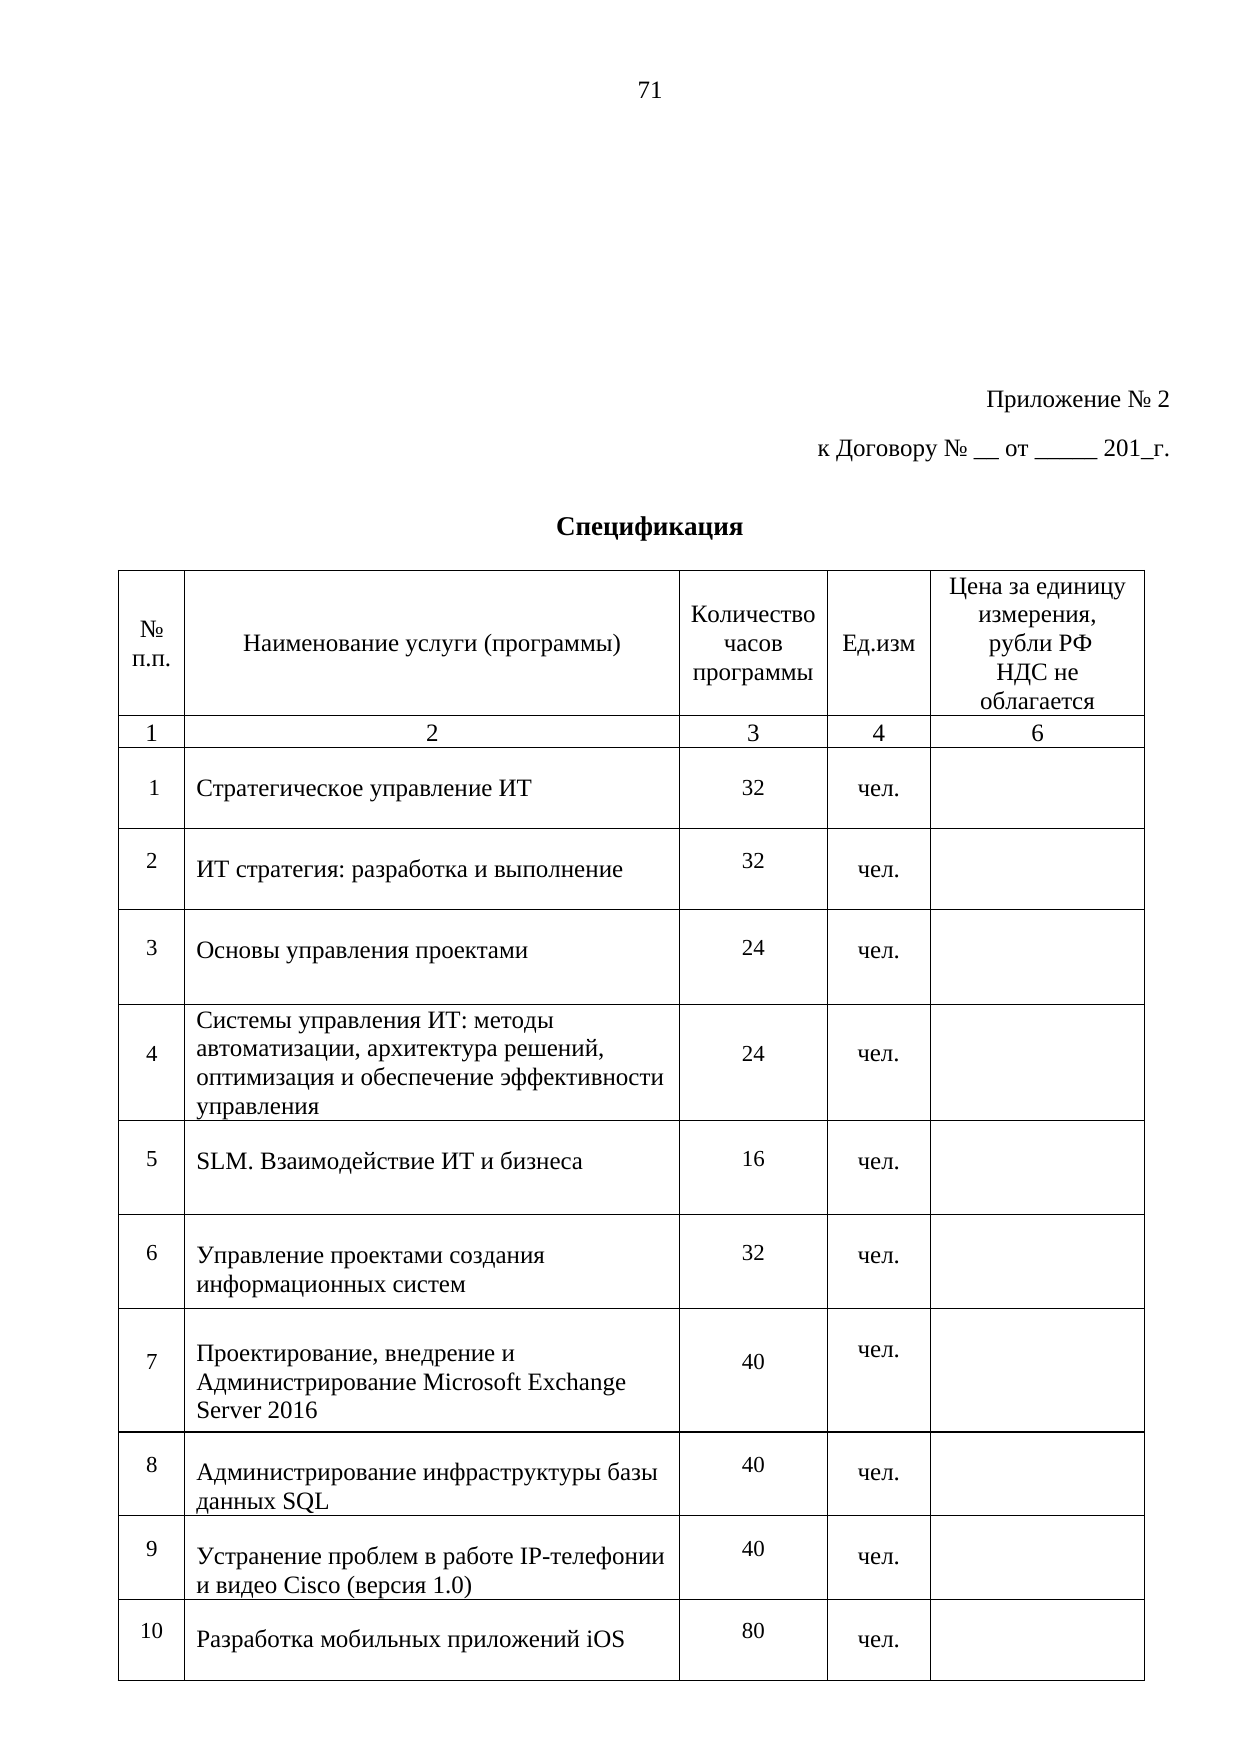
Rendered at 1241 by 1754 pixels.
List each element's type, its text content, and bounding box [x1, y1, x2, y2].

table_cell 5 [119, 1121, 184, 1214]
table_cell чел. [828, 1005, 930, 1120]
table_cell чел. [828, 1121, 930, 1214]
table_cell 1 [119, 716, 184, 747]
table_cell чел. [828, 1215, 930, 1308]
table_cell чел. [828, 910, 930, 1004]
table_cell 3 [680, 716, 827, 747]
table_cell Устранение проблем в работе IP-телефонии и видео Cisco (версия 1.0) [185, 1516, 679, 1598]
table_cell 16 [680, 1121, 827, 1214]
table_header № п.п. [119, 571, 184, 714]
table_cell 24 [680, 910, 827, 1004]
table_cell 80 [680, 1600, 827, 1679]
table_header Количество часов программы [680, 571, 827, 714]
table_cell 32 [680, 1215, 827, 1308]
table_cell 32 [680, 829, 827, 909]
table_cell чел. [828, 829, 930, 909]
text Спецификация [118, 510, 1181, 541]
table_cell 32 [680, 748, 827, 828]
table_header Цена за единицу измерения, рубли РФ НДС не облагается [931, 571, 1144, 714]
table_cell чел. [828, 748, 930, 828]
table_cell к Договору № __ от _____ 201_г. [296, 414, 1181, 481]
table_cell [931, 829, 1144, 909]
table_cell 3 [119, 910, 184, 1004]
table_cell SLM. Взаимодействие ИТ и бизнеса [185, 1121, 679, 1214]
table_cell Cистемы управления ИТ: методы автоматизации, архитектура решений, оптимизация и обеспечение эффективности управления [185, 1005, 679, 1120]
table_cell чел. [828, 1309, 930, 1431]
table_cell 8 [119, 1433, 184, 1515]
table_cell [931, 1600, 1144, 1679]
table_cell Администрирование инфраструктуры базы данных SQL [185, 1433, 679, 1515]
table_cell 4 [828, 716, 930, 747]
table_cell [931, 910, 1144, 1004]
table_cell 10 [119, 1600, 184, 1679]
table_cell [931, 1309, 1144, 1431]
table_cell 40 [680, 1309, 827, 1431]
table_header Наименование услуги (программы) [185, 571, 679, 714]
table_cell 7 [119, 1309, 184, 1431]
table_cell [931, 1121, 1144, 1214]
table_cell 9 [119, 1516, 184, 1598]
table_cell 40 [680, 1433, 827, 1515]
table_cell чел. [828, 1516, 930, 1598]
table_cell 6 [931, 716, 1144, 747]
table_cell 4 [119, 1005, 184, 1120]
table_header Eд.изм [828, 571, 930, 714]
table_cell [931, 1215, 1144, 1308]
table_cell Разработка мобильных приложений iOS [185, 1600, 679, 1679]
table_cell 2 [185, 716, 679, 747]
table_cell [931, 1005, 1144, 1120]
table_cell Стратегическое управление ИТ [185, 748, 679, 828]
table_cell Основы управления проектами [185, 910, 679, 1004]
table_cell Проектирование, внедрение и Администрирование Microsoft Exchange Server 2016 [185, 1309, 679, 1431]
table_cell [931, 748, 1144, 828]
table_cell 24 [680, 1005, 827, 1120]
table_cell 2 [119, 829, 184, 909]
table_cell [931, 1433, 1144, 1515]
table_cell ИТ стратегия: разработка и выполнение [185, 829, 679, 909]
table_cell 40 [680, 1516, 827, 1598]
table_cell 6 [119, 1215, 184, 1308]
table_cell чел. [828, 1600, 930, 1679]
table_cell Управление проектами создания информационных систем [185, 1215, 679, 1308]
table_cell [931, 1516, 1144, 1598]
table_header Приложение № 2 [296, 383, 1181, 414]
table_cell 1 [119, 748, 184, 828]
table_cell чел. [828, 1433, 930, 1515]
